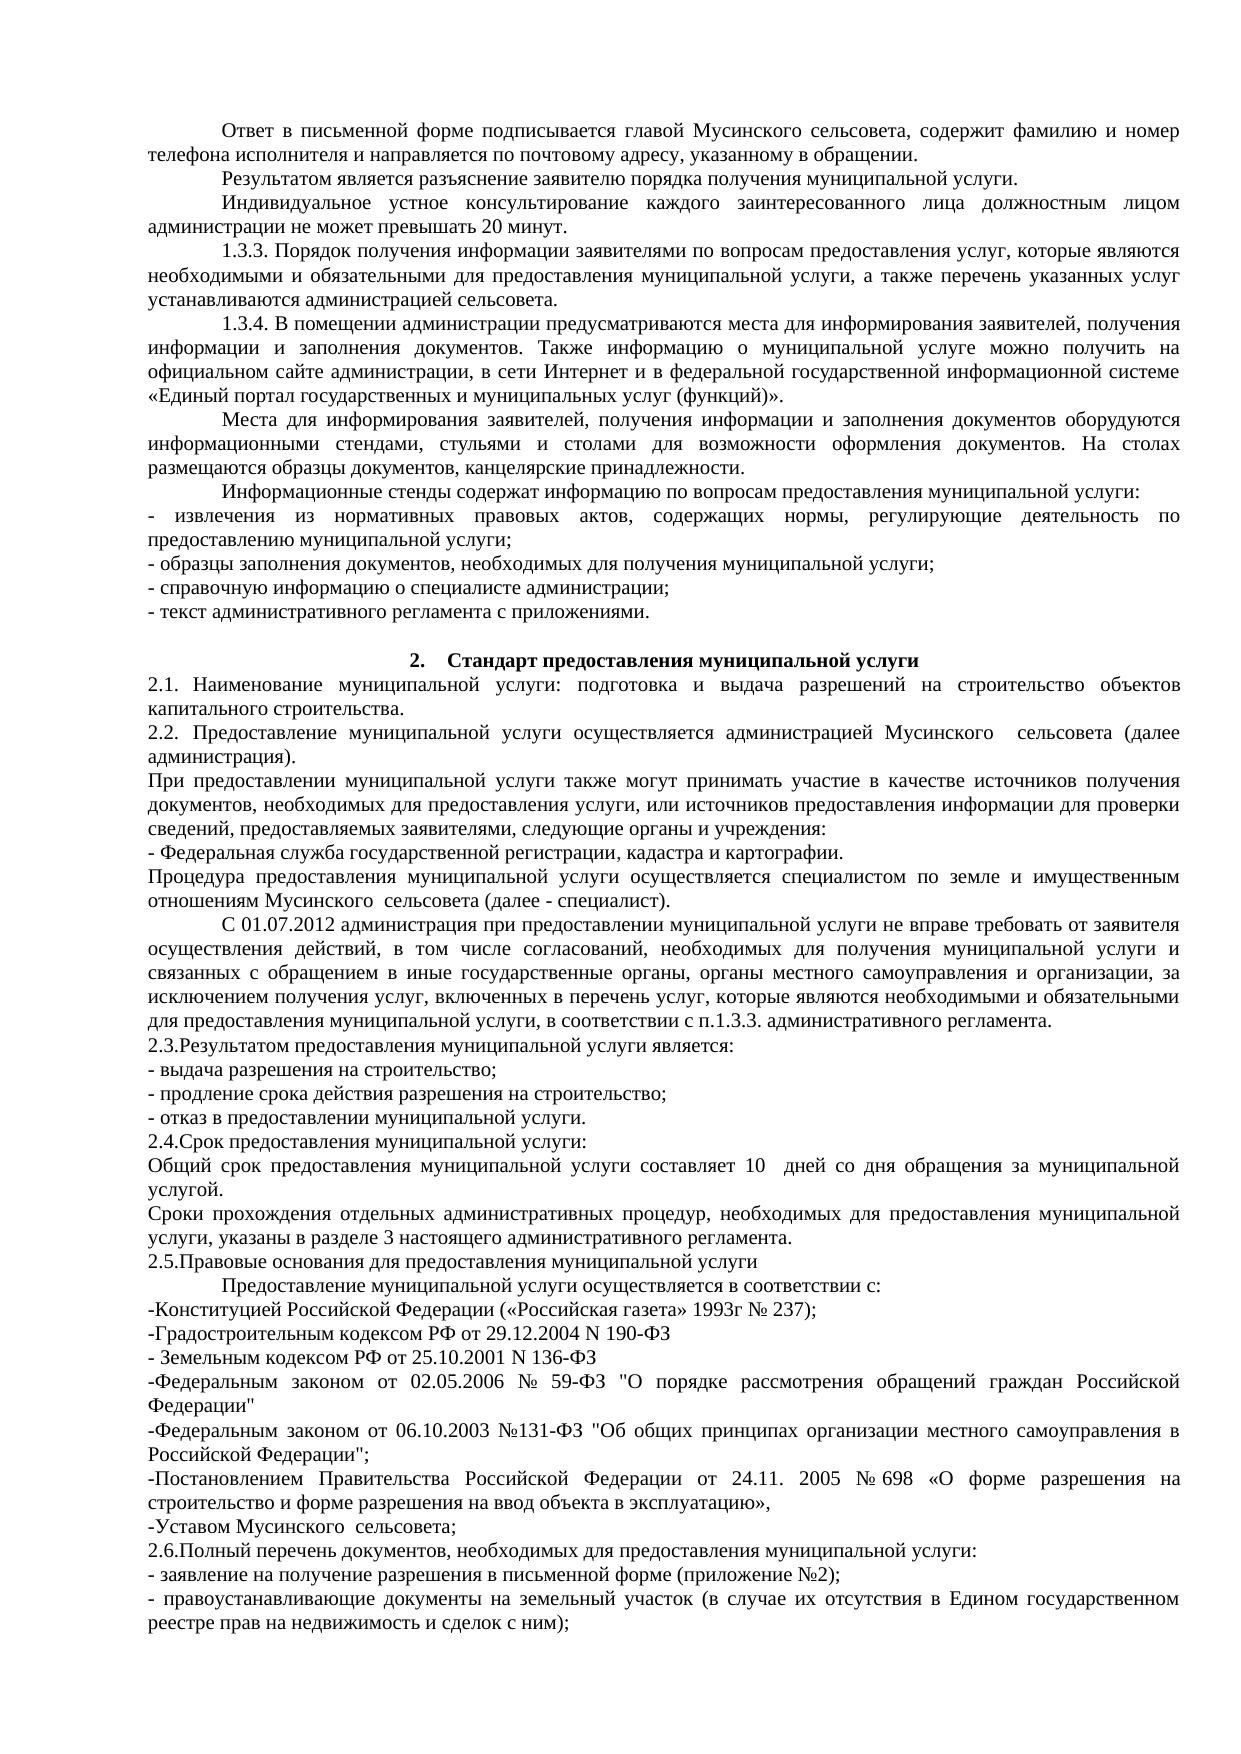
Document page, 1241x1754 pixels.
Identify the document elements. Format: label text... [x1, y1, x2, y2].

text - выдача разрешения на строительство; [148, 1057, 1181, 1081]
list Стандарт предоставления муниципальной услуги [148, 647, 1181, 672]
text Информационные стенды содержат информацию по вопросам предоставления муниципальной услуги: [148, 479, 1181, 503]
text Места для информирования заявителей, получения информации и заполнения документов оборудуются информационными стендами, стульями и столами для возможности оформления документов. На столах размещаются образцы документов, канцелярские принадлежности. [148, 407, 1181, 479]
text - заявление на получение разрешения в письменной форме (приложение №2); [148, 1562, 1181, 1586]
text - Земельным кодексом РФ от 25.10.2001 N 136-ФЗ [148, 1345, 1181, 1369]
text -Уставом Мусинского сельсовета; [148, 1514, 1181, 1538]
text - образцы заполнения документов, необходимых для получения муниципальной услуги; [148, 551, 1181, 575]
text 2.6.Полный перечень документов, необходимых для предоставления муниципальной услуги: [148, 1538, 1181, 1562]
text -Конституцией Российской Федерации («Российская газета» 1993г № 237); [148, 1297, 1181, 1321]
text -Федеральным законом от 02.05.2006 № 59-ФЗ "О порядке рассмотрения обращений граждан Российской Федерации" [148, 1369, 1181, 1417]
text Результатом является разъяснение заявителю порядка получения муниципальной услуги. [148, 166, 1181, 190]
text 1.3.4. В помещении администрации предусматриваются места для информирования заявителей, получения информации и заполнения документов. Также информацию о муниципальной услуге можно получить на официальном сайте администрации, в сети Интернет и в федеральной государственной информационной системе «Единый портал государственных и муниципальных услуг (функций)». [148, 311, 1181, 407]
text - отказ в предоставлении муниципальной услуги. [148, 1105, 1181, 1129]
list Наименование муниципальной услуги: подготовка и выдача разрешений на строительство объектов капитального строительства. [148, 672, 1181, 720]
text - текст административного регламента с приложениями. [148, 599, 1181, 623]
text -Градостроительным кодексом РФ от 29.12.2004 N 190-ФЗ [148, 1321, 1181, 1345]
text - справочную информацию о специалисте администрации; [148, 575, 1181, 599]
text Процедура предоставления муниципальной услуги осуществляется специалистом по земле и имущественным отношениям Мусинского сельсовета (далее - специалист). [148, 864, 1181, 912]
text При предоставлении муниципальной услуги также могут принимать участие в качестве источников получения документов, необходимых для предоставления услуги, или источников предоставления информации для проверки сведений, предоставляемых заявителями, следующие органы и учреждения: [148, 768, 1181, 840]
text - Федеральная служба государственной регистрации, кадастра и картографии. [148, 840, 1181, 864]
text -Федеральным законом от 06.10.2003 №131-ФЗ "Об общих принципах организации местного самоуправления в Российской Федерации"; [148, 1417, 1181, 1466]
text Предоставление муниципальной услуги осуществляется в соответствии с: [148, 1273, 1181, 1297]
text - извлечения из нормативных правовых актов, содержащих нормы, регулирующие деятельность по предоставлению муниципальной услуги; [148, 503, 1181, 551]
text - продление срока действия разрешения на строительство; [148, 1081, 1181, 1105]
text Общий срок предоставления муниципальной услуги составляет 10 дней со дня обращения за муниципальной услугой. [148, 1153, 1181, 1201]
text Индивидуальное устное консультирование каждого заинтересованного лица должностным лицом администрации не может превышать 20 минут. [148, 190, 1181, 238]
text - правоустанавливающие документы на земельный участок (в случае их отсутствия в Едином государственном реестре прав на недвижимость и сделок с ним); [148, 1586, 1181, 1634]
text Сроки прохождения отдельных административных процедур, необходимых для предоставления муниципальной услуги, указаны в разделе 3 настоящего административного регламента. [148, 1201, 1181, 1249]
text 1.3.3. Порядок получения информации заявителями по вопросам предоставления услуг, которые являются необходимыми и обязательными для предоставления муниципальной услуги, а также перечень указанных услуг устанавливаются администрацией сельсовета. [148, 238, 1181, 311]
text С 01.07.2012 администрация при предоставлении муниципальной услуги не вправе требовать от заявителя осуществления действий, в том числе согласований, необходимых для получения муниципальной услуги и связанных с обращением в иные государственные органы, органы местного самоуправления и организации, за исключением получения услуг, включенных в перечень услуг, которые являются необходимыми и обязательными для предоставления муниципальной услуги, в соответствии с п.1.3.3. административного регламента. [148, 912, 1181, 1032]
text 2.5.Правовые основания для предоставления муниципальной услуги [148, 1249, 1181, 1273]
list Предоставление муниципальной услуги осуществляется администрацией Мусинского сельсовета (далее администрация). [148, 720, 1181, 768]
text 2.4.Срок предоставления муниципальной услуги: [148, 1129, 1181, 1153]
text -Постановлением Правительства Российской Федерации от 24.11. 2005 № 698 «О форме разрешения на строительство и форме разрешения на ввод объекта в эксплуатацию», [148, 1466, 1181, 1514]
text Ответ в письменной форме подписывается главой Мусинского сельсовета, содержит фамилию и номер телефона исполнителя и направляется по почтовому адресу, указанному в обращении. [148, 118, 1181, 166]
text 2.3.Результатом предоставления муниципальной услуги является: [148, 1032, 1181, 1057]
